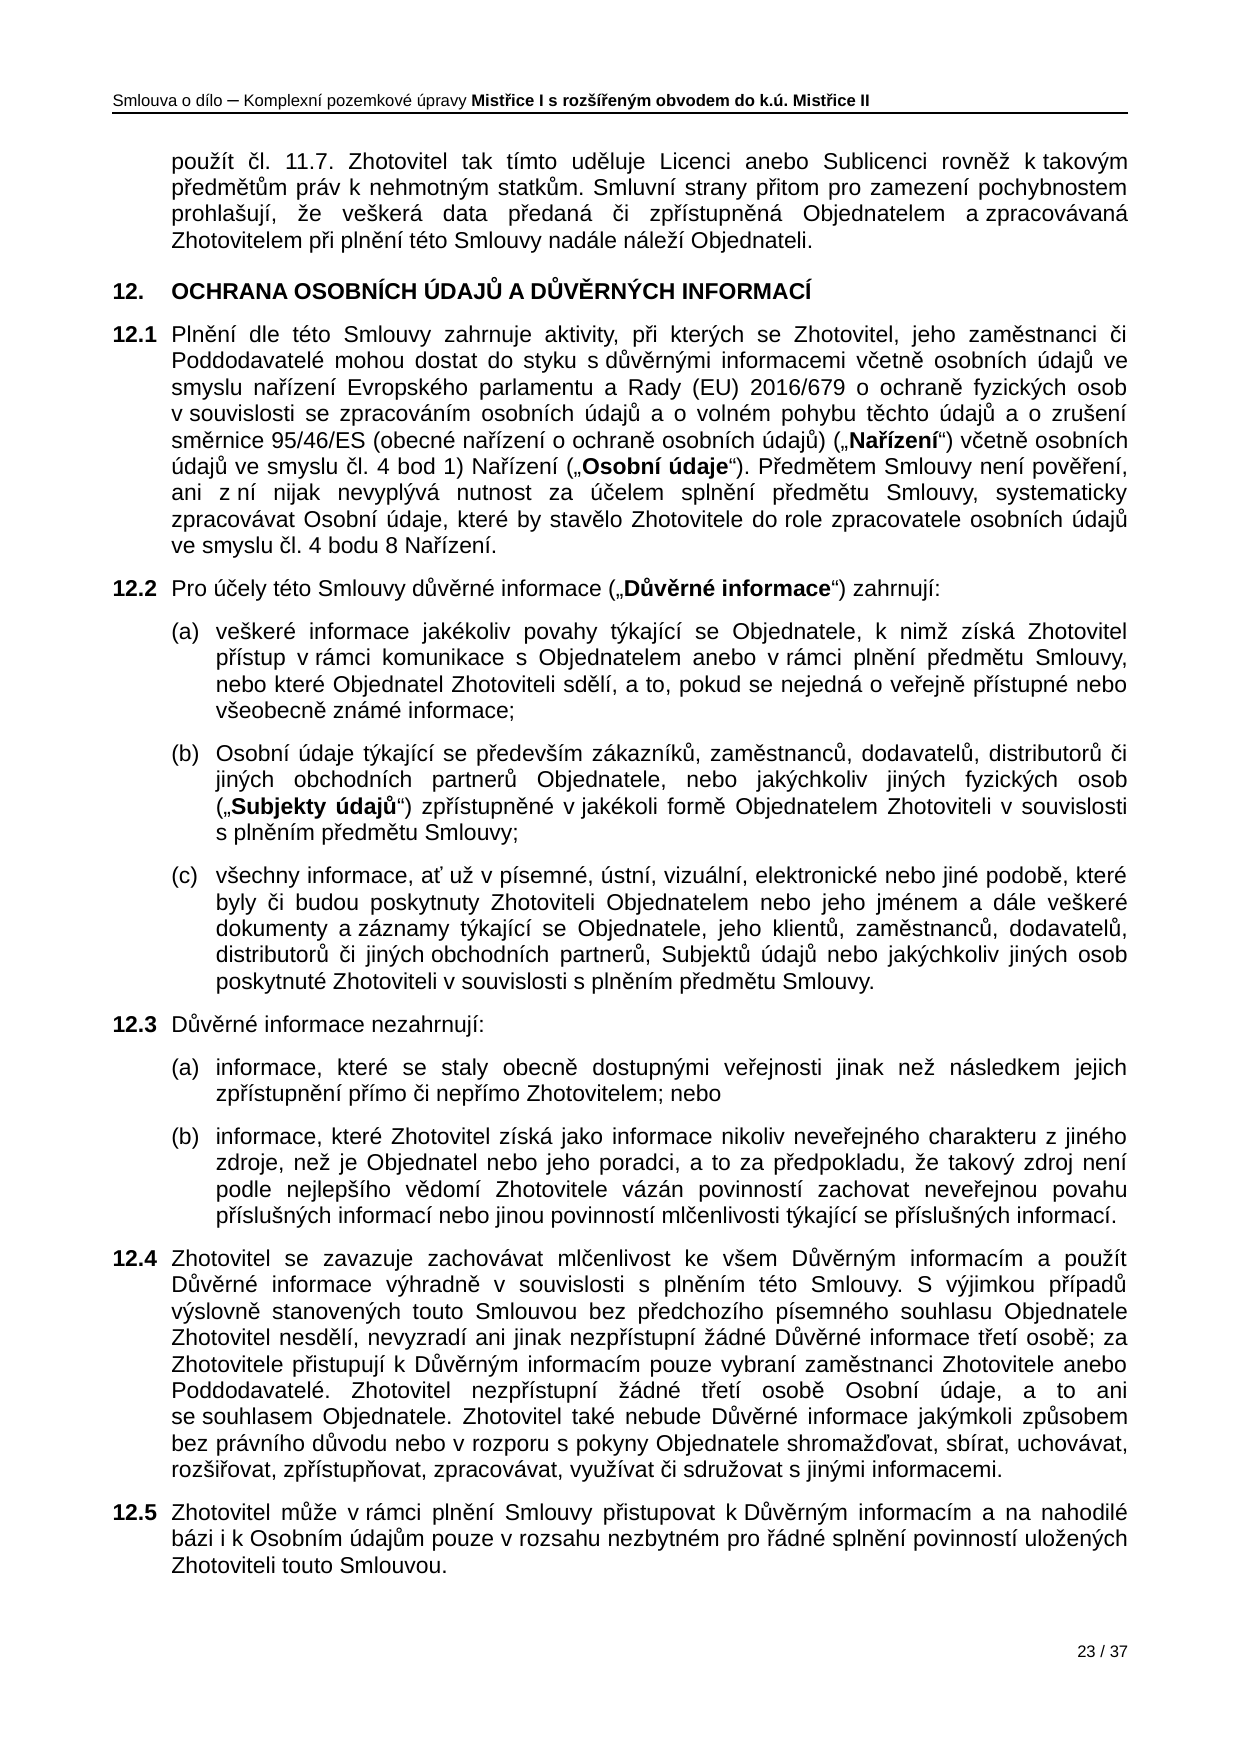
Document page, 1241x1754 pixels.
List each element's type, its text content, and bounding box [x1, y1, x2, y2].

text všechny informace, ať už v písemné, ústní, vizuální, elektronické nebo jiné podobě, které byly či budou poskytnuty Zhotoviteli Objednatelem nebo jeho jménem a dále veškeré dokumenty a záznamy týkající se Objednatele, jeho klientů, zaměstnanců, dodavatelů, distributorů či jiných obchodních partnerů, Subjektů údajů nebo jakýchkoliv jiných osob poskytnuté Zhotoviteli v souvislosti s plněním předmětu Smlouvy. [171, 862, 1128, 994]
text Ochrana osobních údajů a Důvěrných informací [112, 278, 1128, 304]
text Důvěrné informace nezahrnují: [112, 1011, 1128, 1037]
text Plnění dle této Smlouvy zahrnuje aktivity, při kterých se Zhotovitel, jeho zaměstnanci či Poddodavatelé mohou dostat do styku s důvěrnými informacemi včetně osobních údajů ve smyslu nařízení Evropského parlamentu a Rady (EU) 2016/679 o ochraně fyzických osob v souvislosti se zpracováním osobních údajů a o volném pohybu těchto údajů a o zrušení směrnice 95/46/ES (obecné nařízení o ochraně osobních údajů) („Nařízení“) včetně osobních údajů ve smyslu čl. 4 bod 1) Nařízení („Osobní údaje“). Předmětem Smlouvy není pověření, ani z ní nijak nevyplývá nutnost za účelem splnění předmětu Smlouvy, systematicky zpracovávat Osobní údaje, které by stavělo Zhotovitele do role zpracovatele osobních údajů ve smyslu čl. 4 bodu 8 Nařízení. [112, 321, 1128, 558]
list informace, které Zhotovitel získá jako informace nikoliv neveřejného charakteru z jiného zdroje, než je Objednatel nebo jeho poradci, a to za předpokladu, že takový zdroj není podle nejlepšího vědomí Zhotovitele vázán povinností zachovat neveřejnou povahu příslušných informací nebo jinou povinností mlčenlivosti týkající se příslušných informací. [171, 1123, 1128, 1228]
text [112, 148, 1128, 253]
text Zhotovitel může v rámci plnění Smlouvy přistupovat k Důvěrným informacím a na nahodilé bázi i k Osobním údajům pouze v rozsahu nezbytném pro řádné splnění povinností uložených Zhotoviteli touto Smlouvou. [112, 1499, 1128, 1578]
text Osobní údaje týkající se především zákazníků, zaměstnanců, dodavatelů, distributorů či jiných obchodních partnerů Objednatele, nebo jakýchkoliv jiných fyzických osob („Subjekty údajů“) zpřístupněné v jakékoli formě Objednatelem Zhotoviteli v souvislosti s plněním předmětu Smlouvy; [171, 740, 1128, 846]
text Pro účely této Smlouvy důvěrné informace („Důvěrné informace“) zahrnují: [112, 575, 1128, 601]
list veškeré informace jakékoliv povahy týkající se Objednatele, k nimž získá Zhotovitel přístup v rámci komunikace s Objednatelem anebo v rámci plnění předmětu Smlouvy, nebo které Objednatel Zhotoviteli sdělí, a to, pokud se nejedná o veřejně přístupné nebo všeobecně známé informace; [171, 618, 1128, 723]
list informace, které se staly obecně dostupnými veřejnosti jinak než následkem jejich zpřístupnění přímo či nepřímo Zhotovitelem; nebo [171, 1054, 1128, 1106]
text Zhotovitel se zavazuje zachovávat mlčenlivost ke všem Důvěrným informacím a použít Důvěrné informace výhradně v souvislosti s plněním této Smlouvy. S výjimkou případů výslovně stanovených touto Smlouvou bez předchozího písemného souhlasu Objednatele Zhotovitel nesdělí, nevyzradí ani jinak nezpřístupní žádné Důvěrné informace třetí osobě; za Zhotovitele přistupují k Důvěrným informacím pouze vybraní zaměstnanci Zhotovitele anebo Poddodavatelé. Zhotovitel nezpřístupní žádné třetí osobě Osobní údaje, a to ani se souhlasem Objednatele. Zhotovitel také nebude Důvěrné informace jakýmkoli způsobem bez právního důvodu nebo v rozporu s pokyny Objednatele shromažďovat, sbírat, uchovávat, rozšiřovat, zpřístupňovat, zpracovávat, využívat či sdružovat s jinými informacemi. [112, 1245, 1128, 1482]
